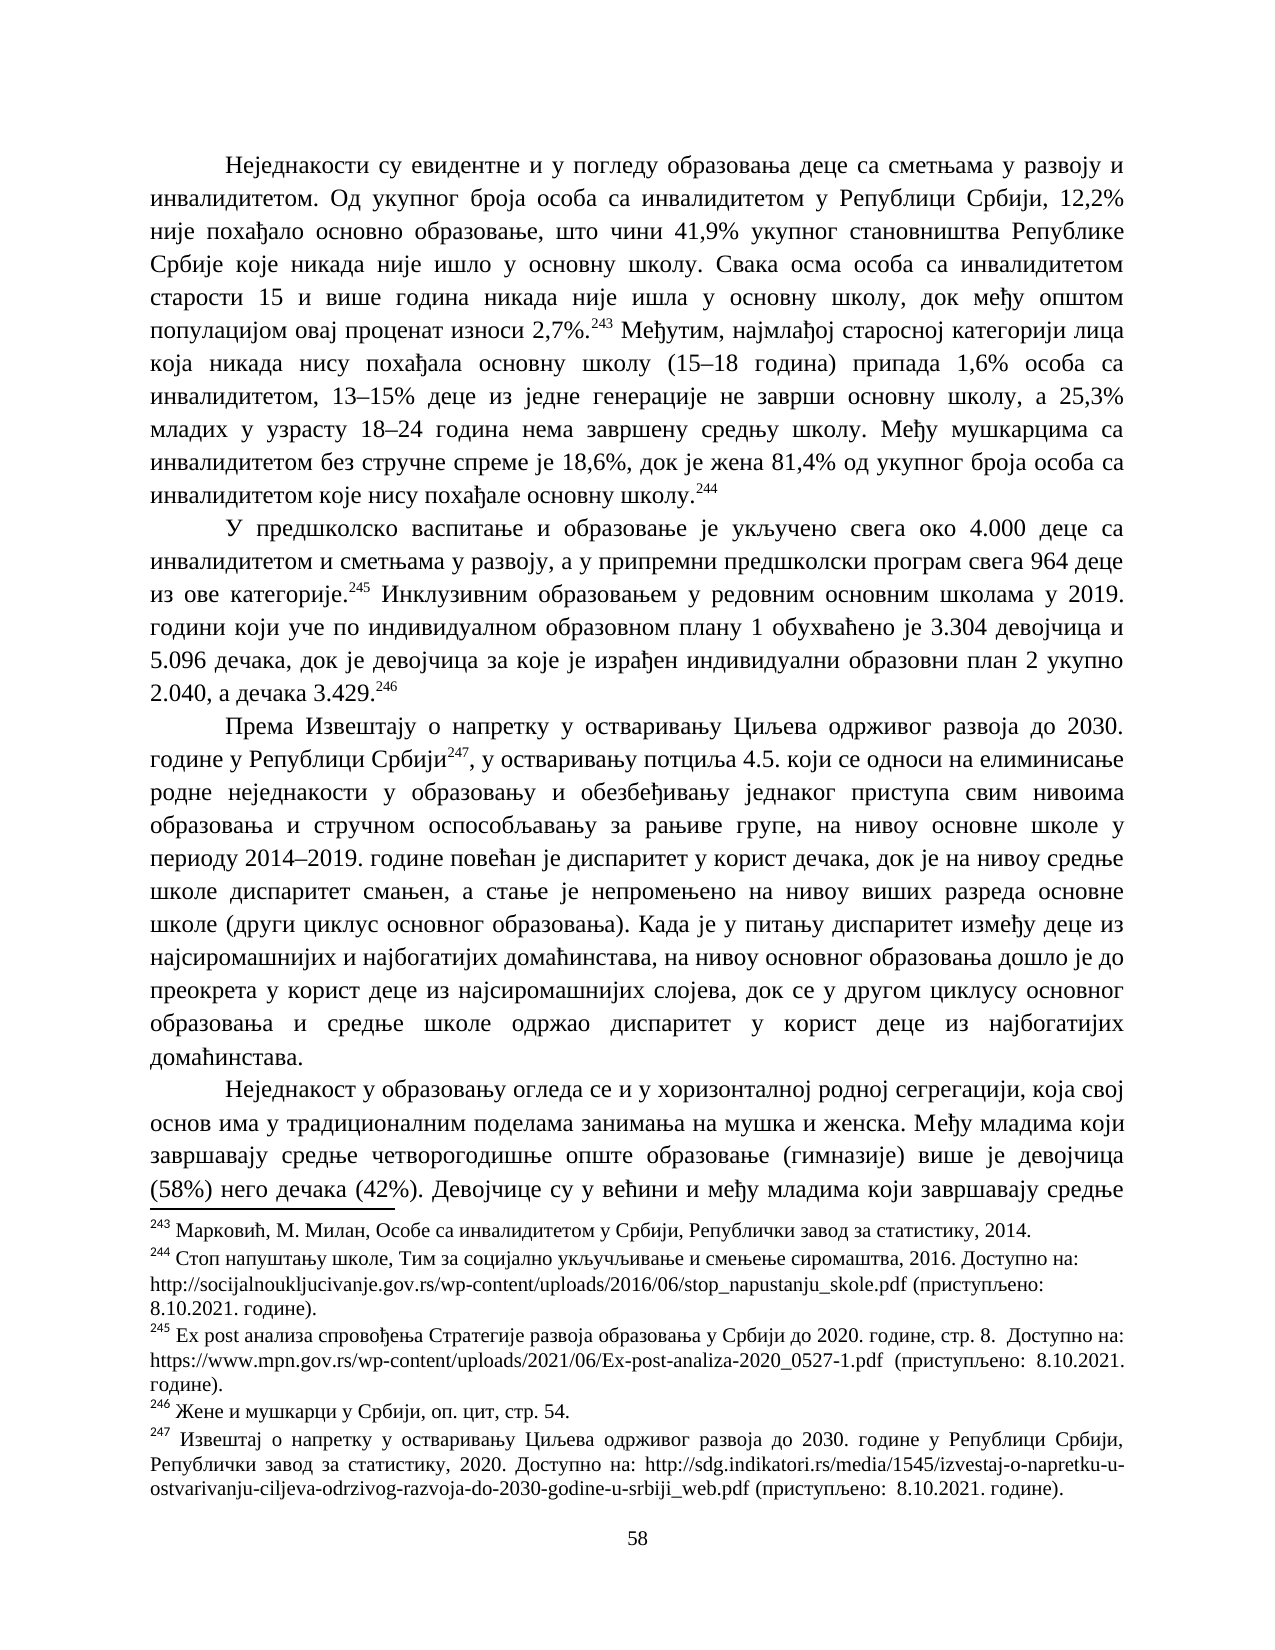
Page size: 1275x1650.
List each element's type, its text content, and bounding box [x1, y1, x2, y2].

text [150, 1074, 1125, 1202]
text У предшколско васпитање и образовање је укључено свега око 4.000 деце са инвалидитетом и сметњама у развоју, а у припремни предшколски програм свега 964 деце из ове категорије. Инклузивним образовањем у редовним основним школама у 2019. години који уче по индивидуалном образовном плану 1 обухваћено је 3.304 девојчица и 5.096 дечака, док је девојчица за које је израђен индивидуални образовни план 2 укупно 2.040, а дечака 3.429. [150, 513, 1125, 707]
text Према Извештају о напретку у остваривању Циљева одрживог развоја до 2030. године у Републици Србији, у остваривању потциља 4.5. који се односи на елиминисање родне неједнакости у образовању и обезбеђивању једнаког приступа свим нивоима образовања и стручном оспособљавању за рањиве групе, на нивоу основне школе у периоду 2014–2019. године повећан је диспаритет у корист дечака, док је на нивоу средње школе диспаритет смањен, а стање је непромењено на нивоу виших разреда основне школе (други циклус основног образовања). Када је у питању диспаритет између деце из најсиромашнијих и најбогатијих домаћинстава, на нивоу основног образовања дошло је до преокрета у корист деце из најсиромашнијих слојева, док се у другом циклусу основног образовања и средње школе одржао диспаритет у корист деце из најбогатијих домаћинстава. [150, 711, 1125, 1070]
text Неједнакости су евидентне и у погледу образовања деце са сметњама у развоју и инвалидитетом. Од укупног броја особа са инвалидитетом у Републици Србији, 12,2% није похађало основно образовање, што чини 41,9% укупног становништва Републике Србије које никада није ишло у основну школу. Свака осма особа са инвалидитетом старости 15 и више година никада није ишла у основну школу, док међу општом популацијом овај проценат износи 2,7%. Међутим, најмлађој старосној категорији лица која никада нису похађала основну школу (15–18 година) припада 1,6% особа са инвалидитетом, 13–15% деце из једне генерације не заврши основну школу, а 25,3% младих у узрасту 18–24 година нема завршену средњу школу. Међу мушкарцима са инвалидитетом без стручне спреме је 18,6%, док је жена 81,4% од укупног броја особа са инвалидитетом које нису похађале основну школу. [150, 150, 1125, 509]
